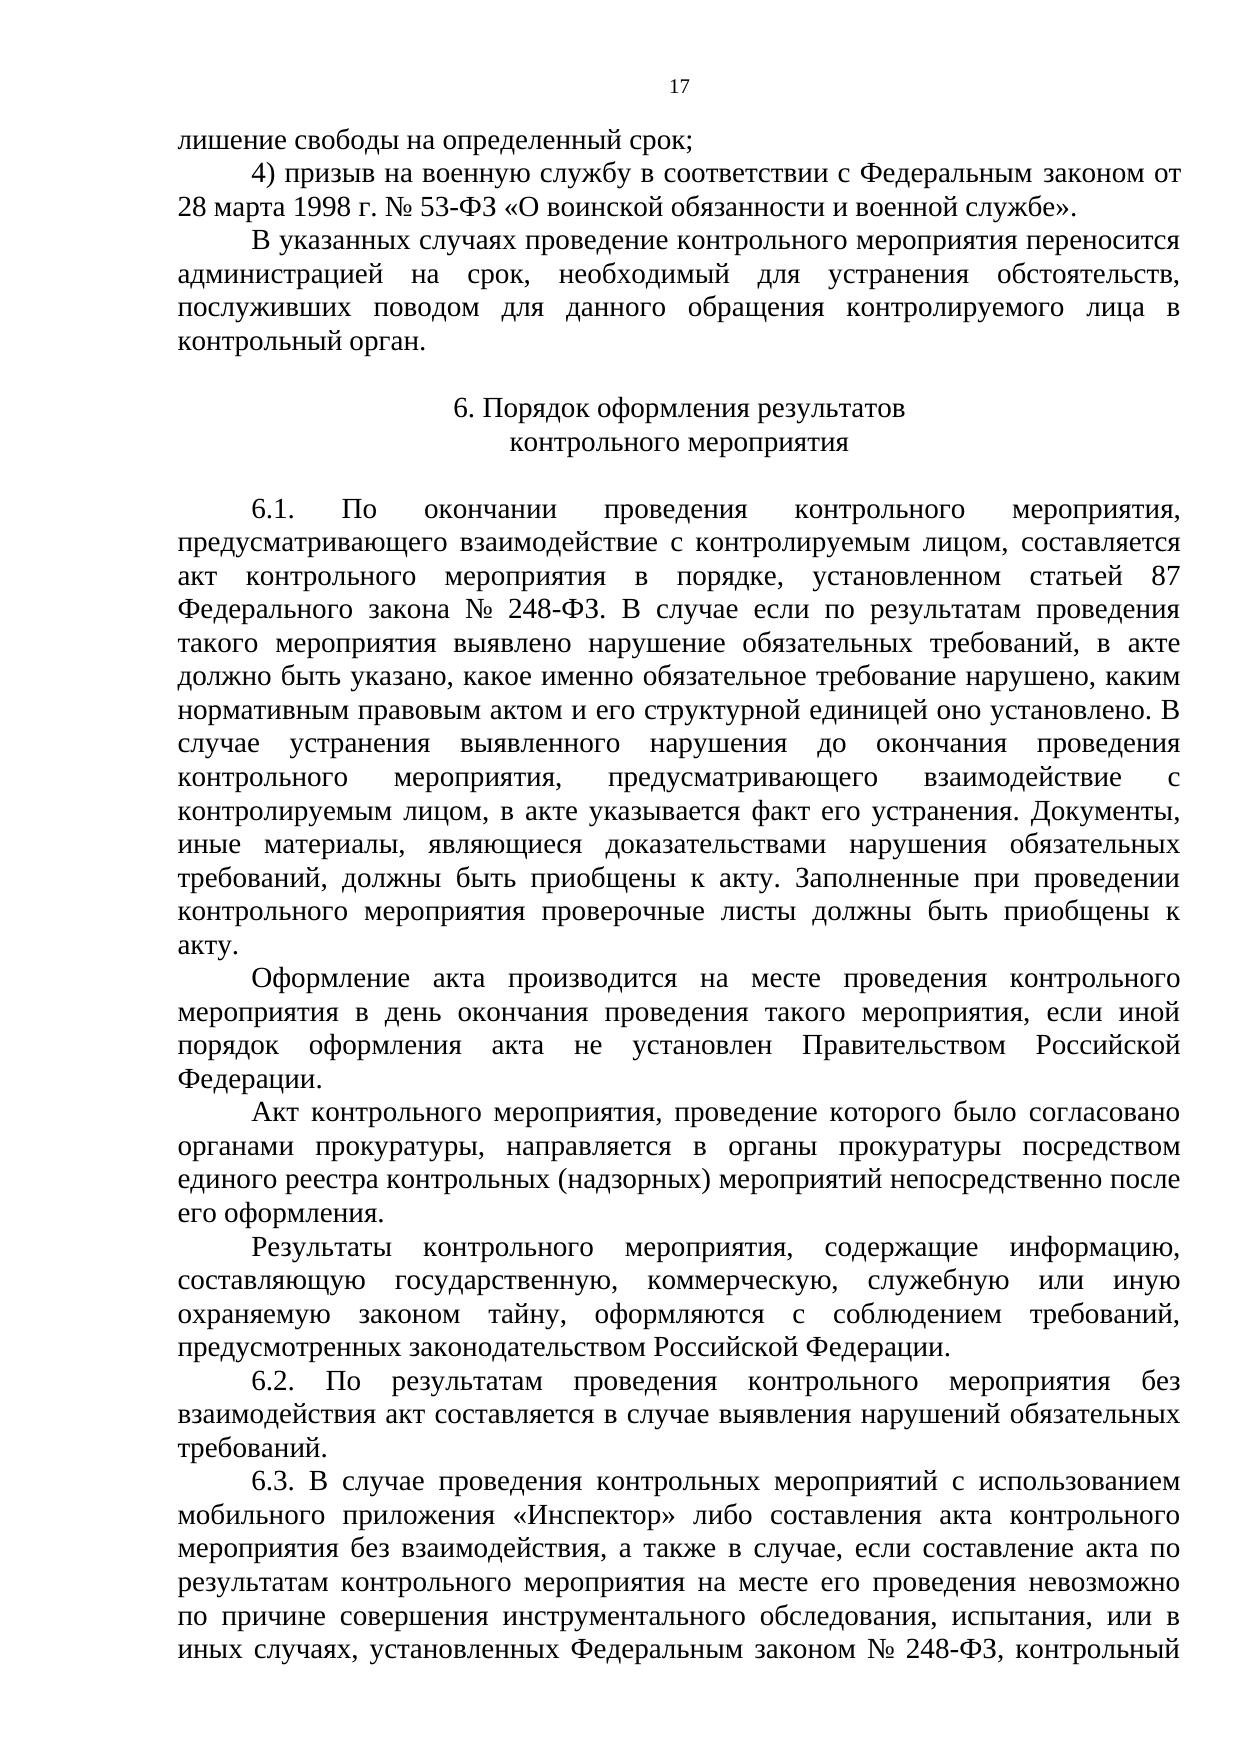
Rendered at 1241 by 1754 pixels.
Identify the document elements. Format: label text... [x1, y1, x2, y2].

text 4) призыв на военную службу в соответствии с Федеральным законом от 28 марта 1998 г. № 53-ФЗ «О воинской обязанности и военной службе». [177, 155, 1181, 222]
text Акт контрольного мероприятия, проведение которого было согласовано органами прокуратуры, направляется в органы прокуратуры посредством единого реестра контрольных (надзорных) мероприятий непосредственно после его оформления. [177, 1094, 1181, 1229]
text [177, 122, 1181, 155]
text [177, 1463, 1181, 1665]
text Оформление акта производится на месте проведения контрольного мероприятия в день окончания проведения такого мероприятия, если иной порядок оформления акта не установлен Правительством Российской Федерации. [177, 960, 1181, 1094]
text 6.1. По окончании проведения контрольного мероприятия, предусматривающего взаимодействие с контролируемым лицом, составляется акт контрольного мероприятия в порядке, установленном статьей 87 Федерального закона № 248-ФЗ. В случае если по результатам проведения такого мероприятия выявлено нарушение обязательных требований, в акте должно быть указано, какое именно обязательное требование нарушено, каким нормативным правовым актом и его структурной единицей оно установлено. В случае устранения выявленного нарушения до окончания проведения контрольного мероприятия, предусматривающего взаимодействие с контролируемым лицом, в акте указывается факт его устранения. Документы, иные материалы, являющиеся доказательствами нарушения обязательных требований, должны быть приобщены к акту. Заполненные при проведении контрольного мероприятия проверочные листы должны быть приобщены к акту. [177, 491, 1181, 960]
text Результаты контрольного мероприятия, содержащие информацию, составляющую государственную, коммерческую, служебную или иную охраняемую законом тайну, оформляются с соблюдением требований, предусмотренных законодательством Российской Федерации. [177, 1229, 1181, 1363]
text 6. Порядок оформления результатов [177, 390, 1181, 424]
text В указанных случаях проведение контрольного мероприятия переносится администрацией на срок, необходимый для устранения обстоятельств, послуживших поводом для данного обращения контролируемого лица в контрольный орган. [177, 222, 1181, 357]
text 6.2. По результатам проведения контрольного мероприятия без взаимодействия акт составляется в случае выявления нарушений обязательных требований. [177, 1363, 1181, 1463]
text контрольного мероприятия [177, 424, 1181, 457]
